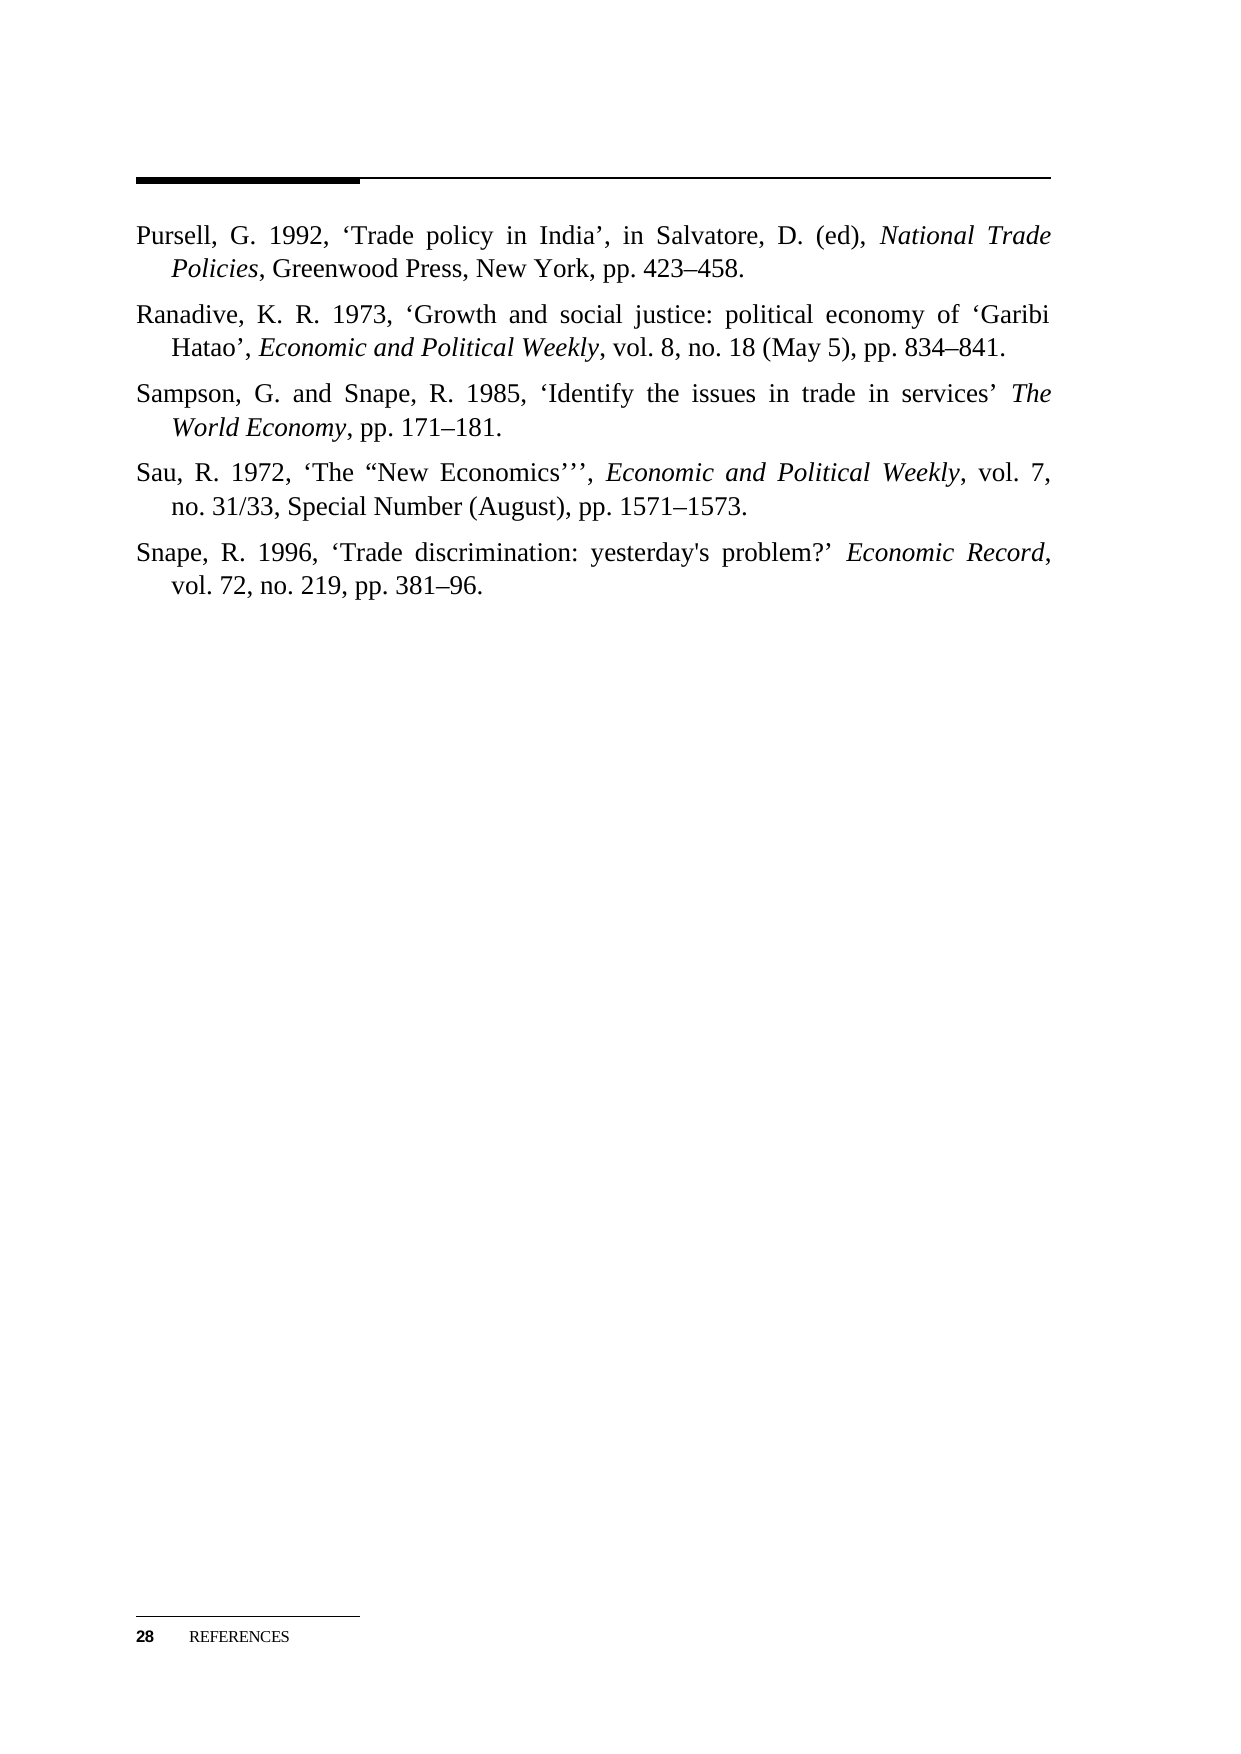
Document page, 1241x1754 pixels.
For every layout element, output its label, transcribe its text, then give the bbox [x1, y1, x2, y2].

text Ranadive, K. R. 1973, ‘Growth and social justice: political economy of ‘Garibi Hatao’, Economic and Political Weekly, vol. 8, no. 18 (May 5), pp. 834–841. [136, 296, 1051, 363]
text Sampson, G. and Snape, R. 1985, ‘Identify the issues in trade in services’ The World Economy, pp. 171–181. [136, 375, 1051, 442]
text Sau, R. 1972, ‘The “New Economics’’’, Economic and Political Weekly, vol. 7, no. 31/33, Special Number (August), pp. 1571–1573. [136, 454, 1051, 521]
text Snape, R. 1996, ‘Trade discrimination: yesterday's problem?’ Economic Record, vol. 72, no. 219, pp. 381–96. [136, 533, 1051, 600]
text Pursell, G. 1992, ‘Trade policy in India’, in Salvatore, D. (ed), National Trade Policies, Greenwood Press, New York, pp. 423–458. [136, 217, 1051, 283]
